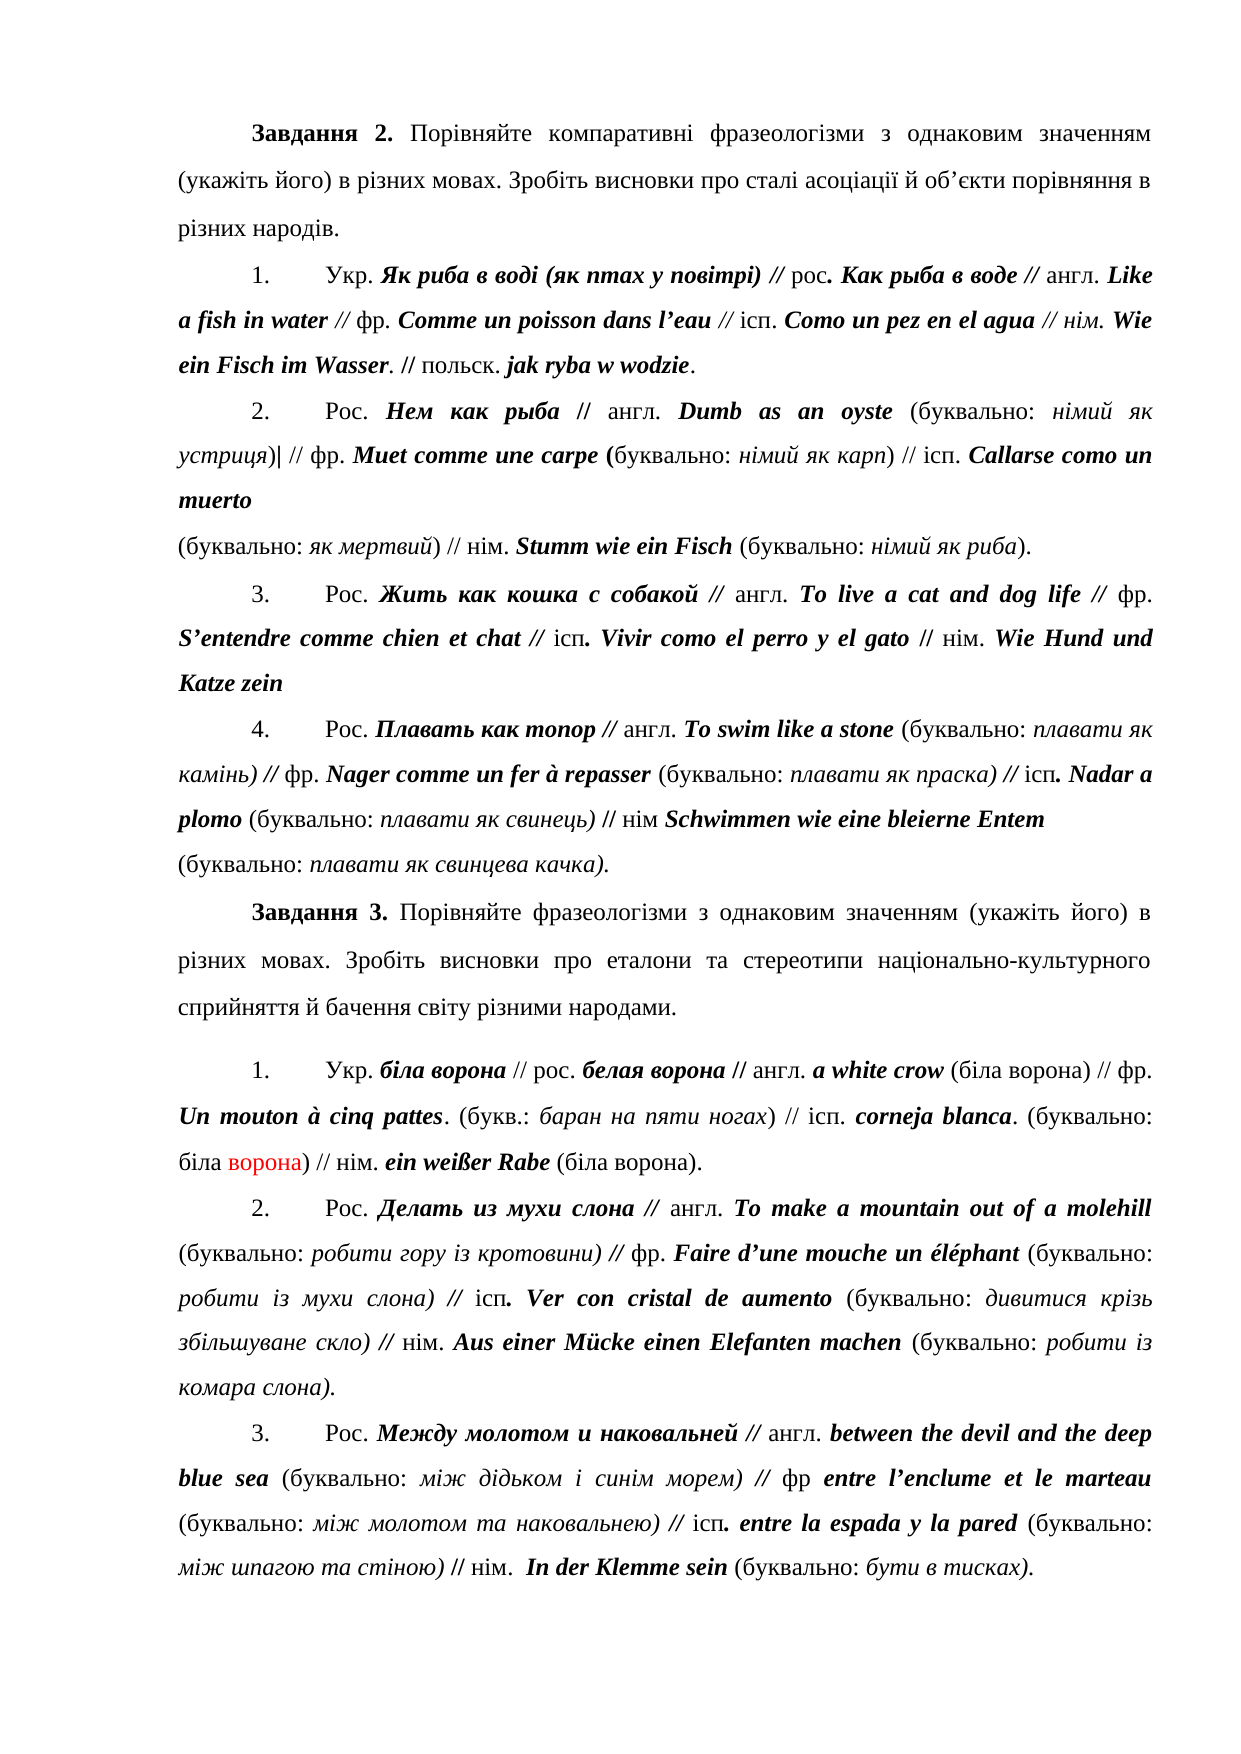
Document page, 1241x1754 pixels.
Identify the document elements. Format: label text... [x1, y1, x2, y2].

text Завдання 2. Порівняйте компаративні фразеологізми з однаковим значенням (укажіть його) в різних мовах. Зробіть висновки про сталі асоціації й об’єкти порівняння в різних народів. [178, 118, 1152, 242]
text Завдання 3. Порівняйте фразеологізми з однаковим значенням (укажіть його) в різних мовах. Зробіть висновки про еталони та стереотипи національно-культурного сприйняття й бачення світу різними народами. [178, 897, 1152, 1021]
list Рос. Между молотом и наковальней // англ. between the devil and the deep blue sea (буквально: між дідьком і синім морем) // фр entre l’enclume et le marteau (буквально: між молотом та наковальнею) // ісп. entre la espada y la pared (буквально: між шпагою та стіною) // нім. In der Klemme sein (буквально: бути в тисках). [178, 1418, 1153, 1581]
text (буквально: як мертвий) // нім. Stumm wie ein Fisch (буквально: німий як риба). [178, 531, 1152, 560]
list Рос. Жить как кошка с собакой // англ. To live a cat and dog life // фр. S’entendre comme chien et chat // ісп. Vivir como el perro y el gato // нім. Wie Hund und Katze zein [178, 579, 1153, 697]
list Рос. Нем как рыба // англ. Dumb as an oyste (буквально: німий як устриця)| // фр. Muet comme une carpe (буквально: німий як карп) // ісп. Callarse como un muerto [178, 396, 1153, 514]
list Рос. Делать из мухи слона // англ. To make a mountain out of a molehill (буквально: робити гору із кротовини) // фр. Faire d’une mouche un éléphant (буквально: робити із мухи слона) // ісп. Ver con cristal de aumento (буквально: дивитися крізь збільшуване скло) // нім. Aus einer Mücke einen Elefanten machen (буквально: робити із комара слона). [178, 1193, 1153, 1401]
text (буквально: плавати як свинцева качка). [178, 849, 1151, 878]
list Рос. Плавать как топор // англ. To swim like a stone (буквально: плавати як камінь) // фр. Nager comme un fer à repasser (буквально: плавати як праска) // ісп. Nadar a plomo (буквально: плавати як свинець) // нім Schwimmen wie eine bleierne Enteт [178, 714, 1153, 832]
list Укр. Як риба в воді (як птах у повітрі) // рос. Как рыба в воде // англ. Like a fish in water // фр. Comme un poisson dans l’eau // ісп. Como un pez en el agua // нім. Wie ein Fisch im Wasser. // польск. jak ryba w wodzie. [178, 260, 1153, 379]
list Укр. біла ворона // рос. белая ворона // англ. а white crow (біла ворона) // фр. Un mouton à cinq pattes. (букв.: баран на пяти ногах) // ісп. сorneja blanca. (буквально: біла ворона) // нім. еin weißer Rabe (біла ворона). [178, 1055, 1153, 1176]
